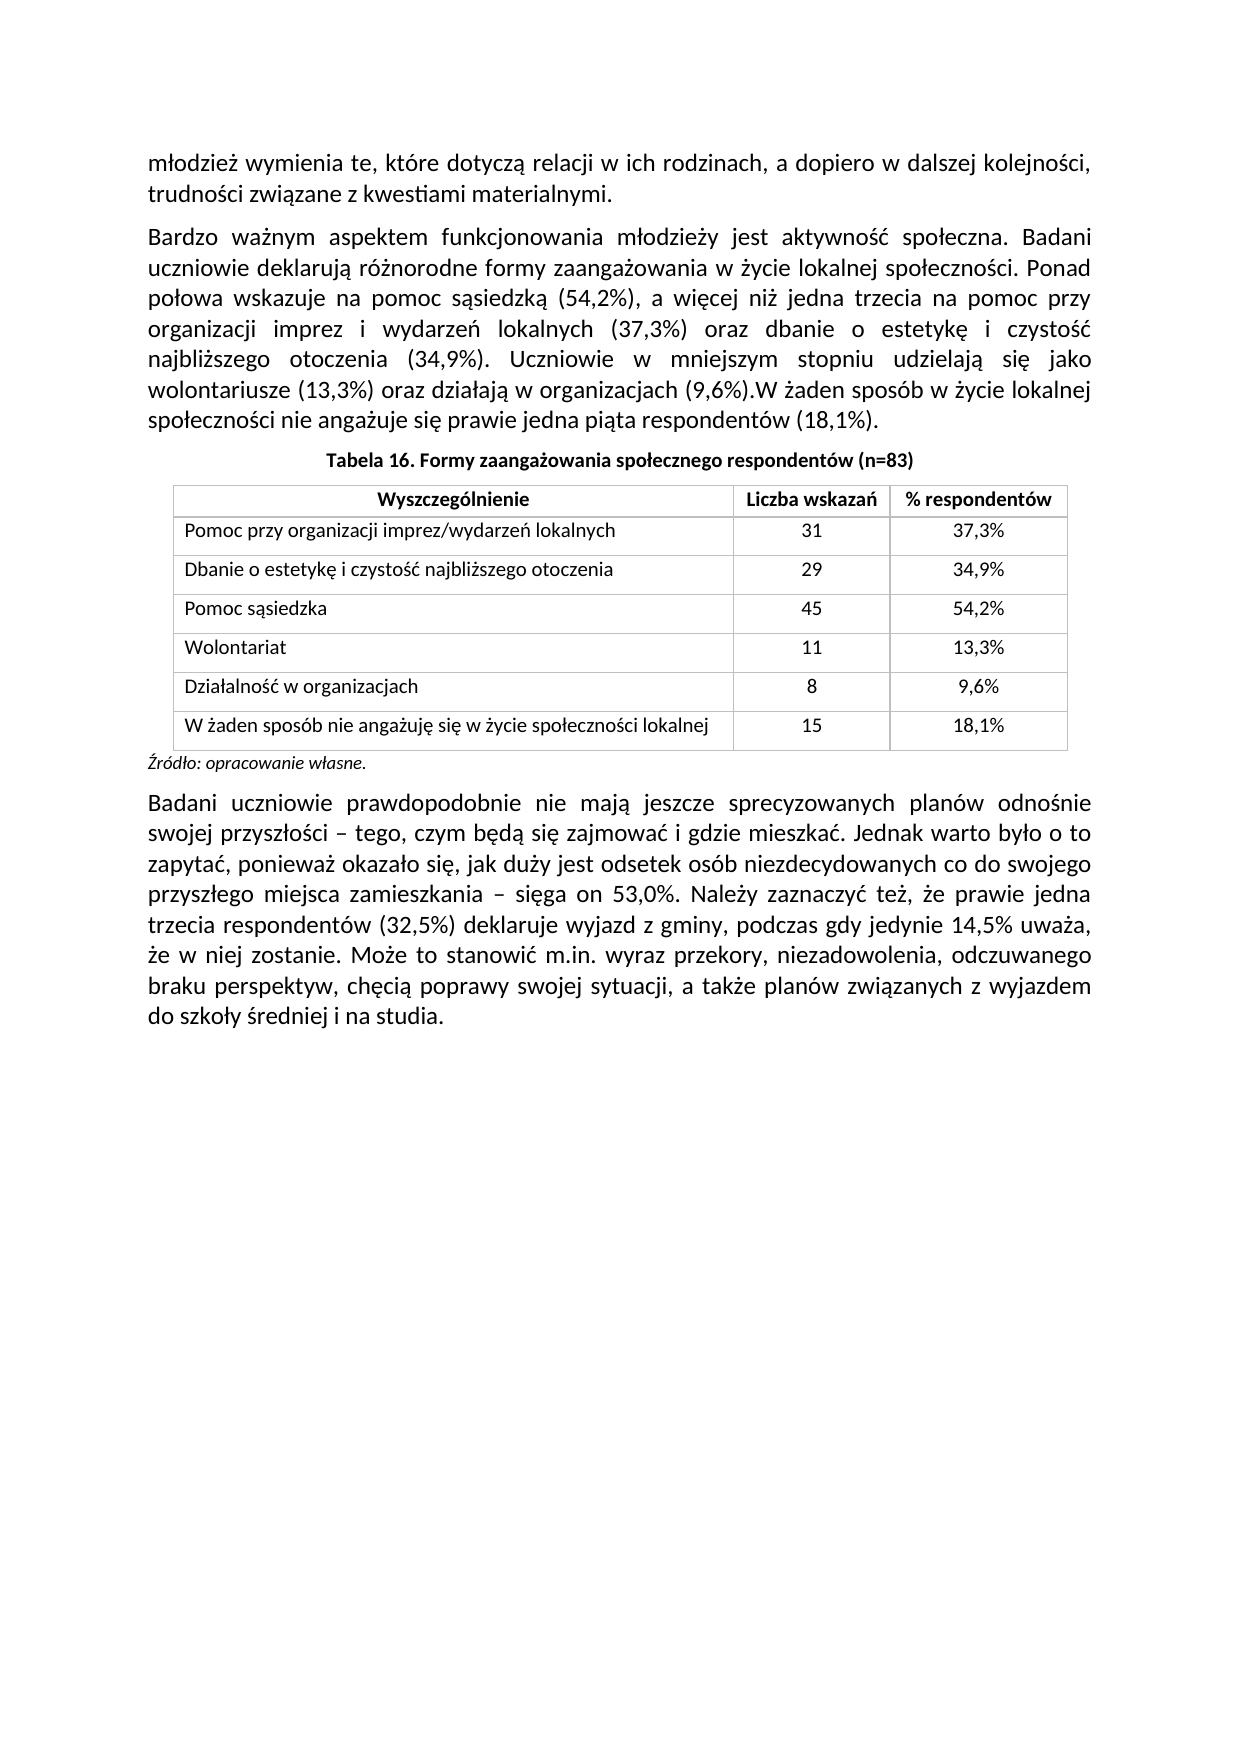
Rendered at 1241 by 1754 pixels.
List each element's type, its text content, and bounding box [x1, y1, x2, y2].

text Tabela 16. Formy zaangażowania społecznego respondentów (n=83) [148, 447, 1093, 473]
table_cell 34,9% [891, 556, 1067, 594]
table_header Liczba wskazań [734, 486, 889, 516]
table_header % respondentów [891, 486, 1067, 516]
table_cell 11 [734, 634, 889, 672]
table_cell 45 [734, 595, 889, 633]
table_cell W żaden sposób nie angażuję się w życie społeczności lokalnej [174, 712, 733, 750]
table_cell Pomoc sąsiedzka [174, 595, 733, 633]
table_cell 15 [734, 712, 889, 750]
table_cell 18,1% [891, 712, 1067, 750]
table_cell 13,3% [891, 634, 1067, 672]
table_header Wyszczególnienie [174, 486, 733, 516]
text Badani uczniowie prawdopodobnie nie mają jeszcze sprecyzowanych planów odnośnie swojej przyszłości – tego, czym będą się zajmować i gdzie mieszkać. Jednak warto było o to zapytać, ponieważ okazało się, jak duży jest odsetek osób niezdecydowanych co do swojego przyszłego miejsca zamieszkania – sięga on 53,0%. Należy zaznaczyć też, że prawie jedna trzecia respondentów (32,5%) deklaruje wyjazd z gminy, podczas gdy jedynie 14,5% uważa, że w niej zostanie. Może to stanowić m.in. wyraz przekory, niezadowolenia, odczuwanego braku perspektyw, chęcią poprawy swojej sytuacji, a także planów związanych z wyjazdem do szkoły średniej i na studia. [148, 787, 1093, 1031]
table_cell Wolontariat [174, 634, 733, 672]
table_cell 31 [734, 518, 889, 555]
table_cell 54,2% [891, 595, 1067, 633]
text Źródło: opracowanie własne. [148, 751, 1093, 774]
table_cell Działalność w organizacjach [174, 673, 733, 711]
table_cell 8 [734, 673, 889, 711]
table_cell 29 [734, 556, 889, 594]
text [148, 148, 1093, 209]
table_cell 37,3% [891, 518, 1067, 555]
table_cell Dbanie o estetykę i czystość najbliższego otoczenia [174, 556, 733, 594]
text Bardzo ważnym aspektem funkcjonowania młodzieży jest aktywność społeczna. Badani uczniowie deklarują różnorodne formy zaangażowania w życie lokalnej społeczności. Ponad połowa wskazuje na pomoc sąsiedzką (54,2%), a więcej niż jedna trzecia na pomoc przy organizacji imprez i wydarzeń lokalnych (37,3%) oraz dbanie o estetykę i czystość najbliższego otoczenia (34,9%). Uczniowie w mniejszym stopniu udzielają się jako wolontariusze (13,3%) oraz działają w organizacjach (9,6%).W żaden sposób w życie lokalnej społeczności nie angażuje się prawie jedna piąta respondentów (18,1%). [148, 221, 1093, 435]
table_cell Pomoc przy organizacji imprez/wydarzeń lokalnych [174, 518, 733, 555]
table_cell 9,6% [891, 673, 1067, 711]
